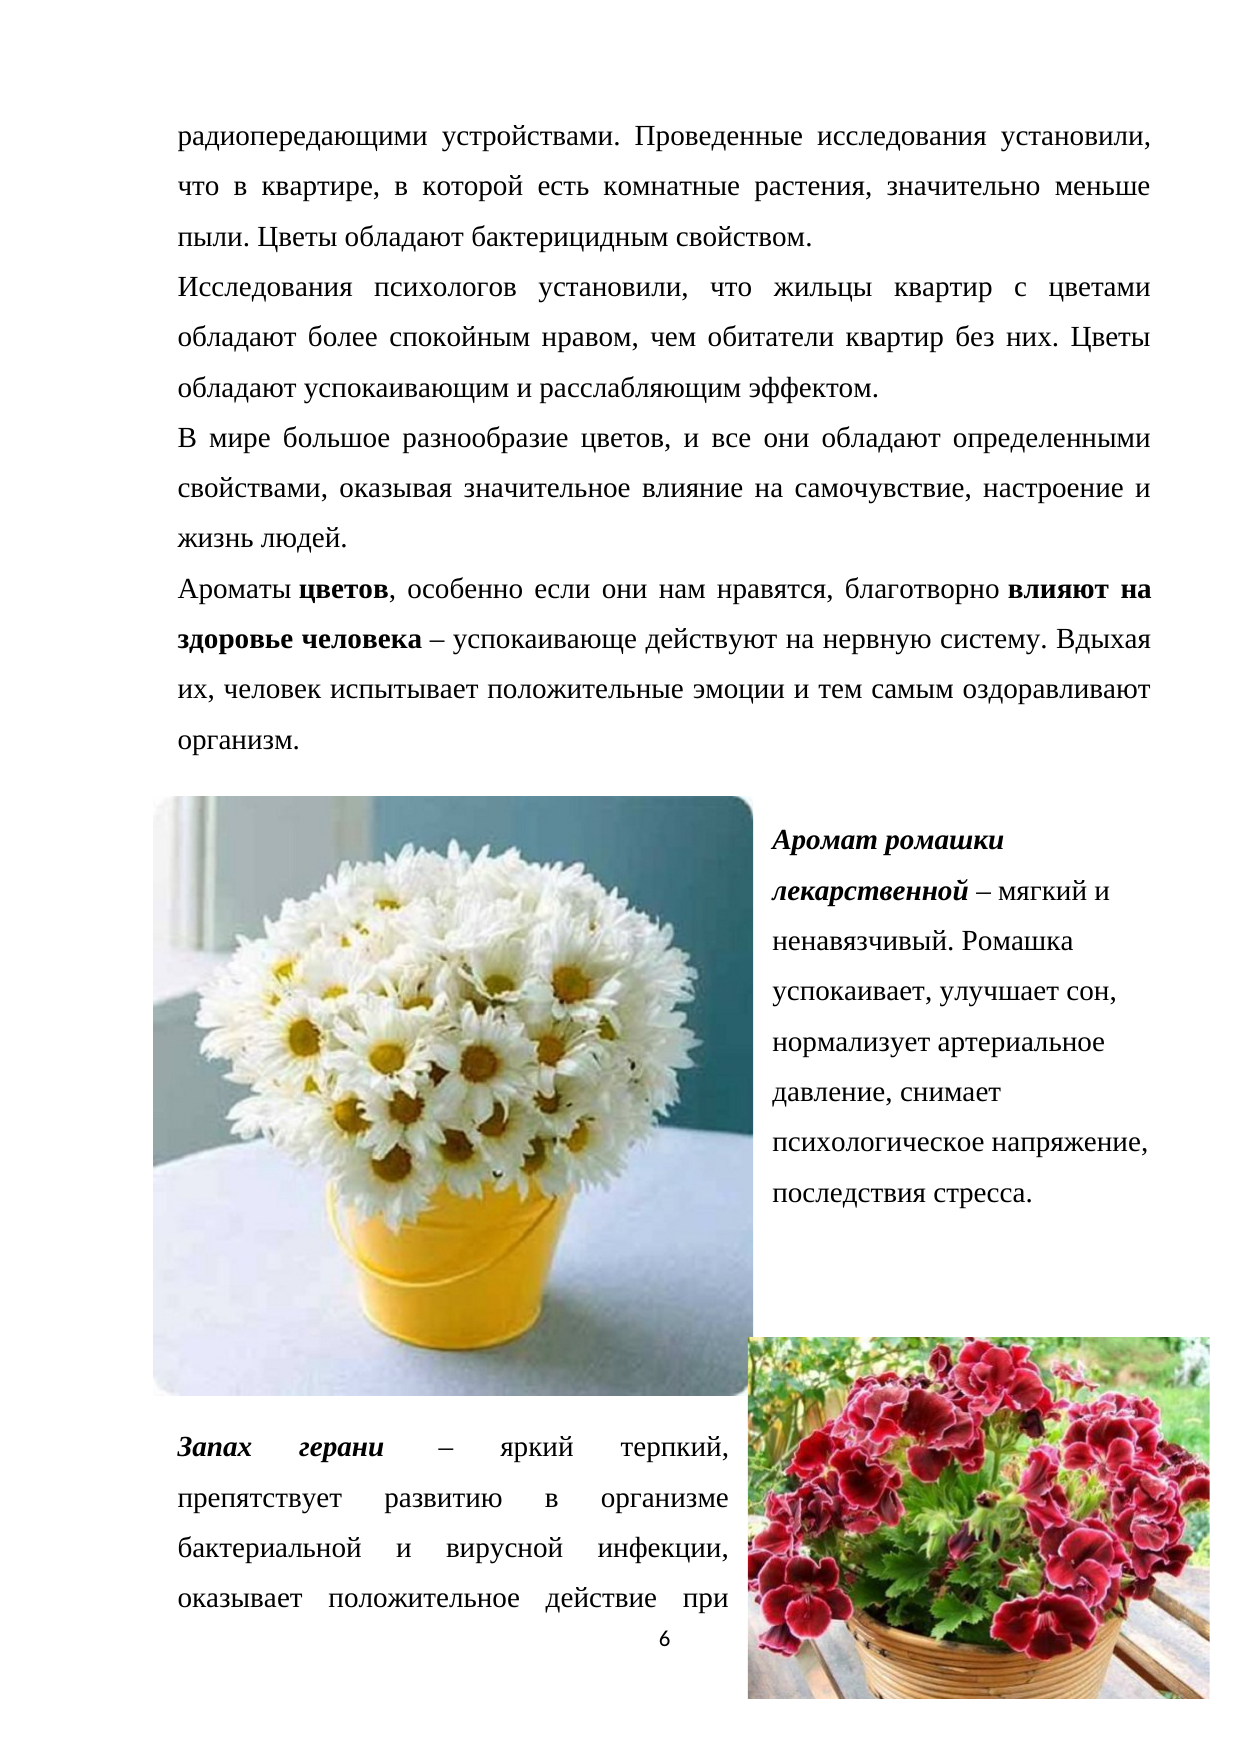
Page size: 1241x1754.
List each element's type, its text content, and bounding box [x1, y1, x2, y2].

text Аромат ромашки лекарственной – мягкий и ненавязчивый. Ромашка успокаивает, улучшает сон, нормализует артериальное давление, снимает психологическое напряжение, последствия стресса. [177, 822, 1152, 1208]
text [177, 1326, 1152, 1614]
text Исследования психологов установили, что жильцы квартир с цветами обладают более спокойным нравом, чем обитатели квартир без них. Цветы обладают успокаивающим и расслабляющим эффектом. [177, 269, 1152, 403]
text Ароматы цветов, особенно если они нам нравятся, благотворно влияют на здоровье человека – успокаивающе действуют на нервную систему. Вдыхая их, человек испытывает положительные эмоции и тем самым оздоравливают организм. [177, 571, 1152, 755]
text В мире большое разнообразие цветов, и все они обладают определенными свойствами, оказывая значительное влияние на самочувствие, настроение и жизнь людей. [177, 420, 1152, 554]
picture [153, 796, 754, 1396]
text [177, 118, 1152, 252]
picture [747, 1337, 1210, 1697]
